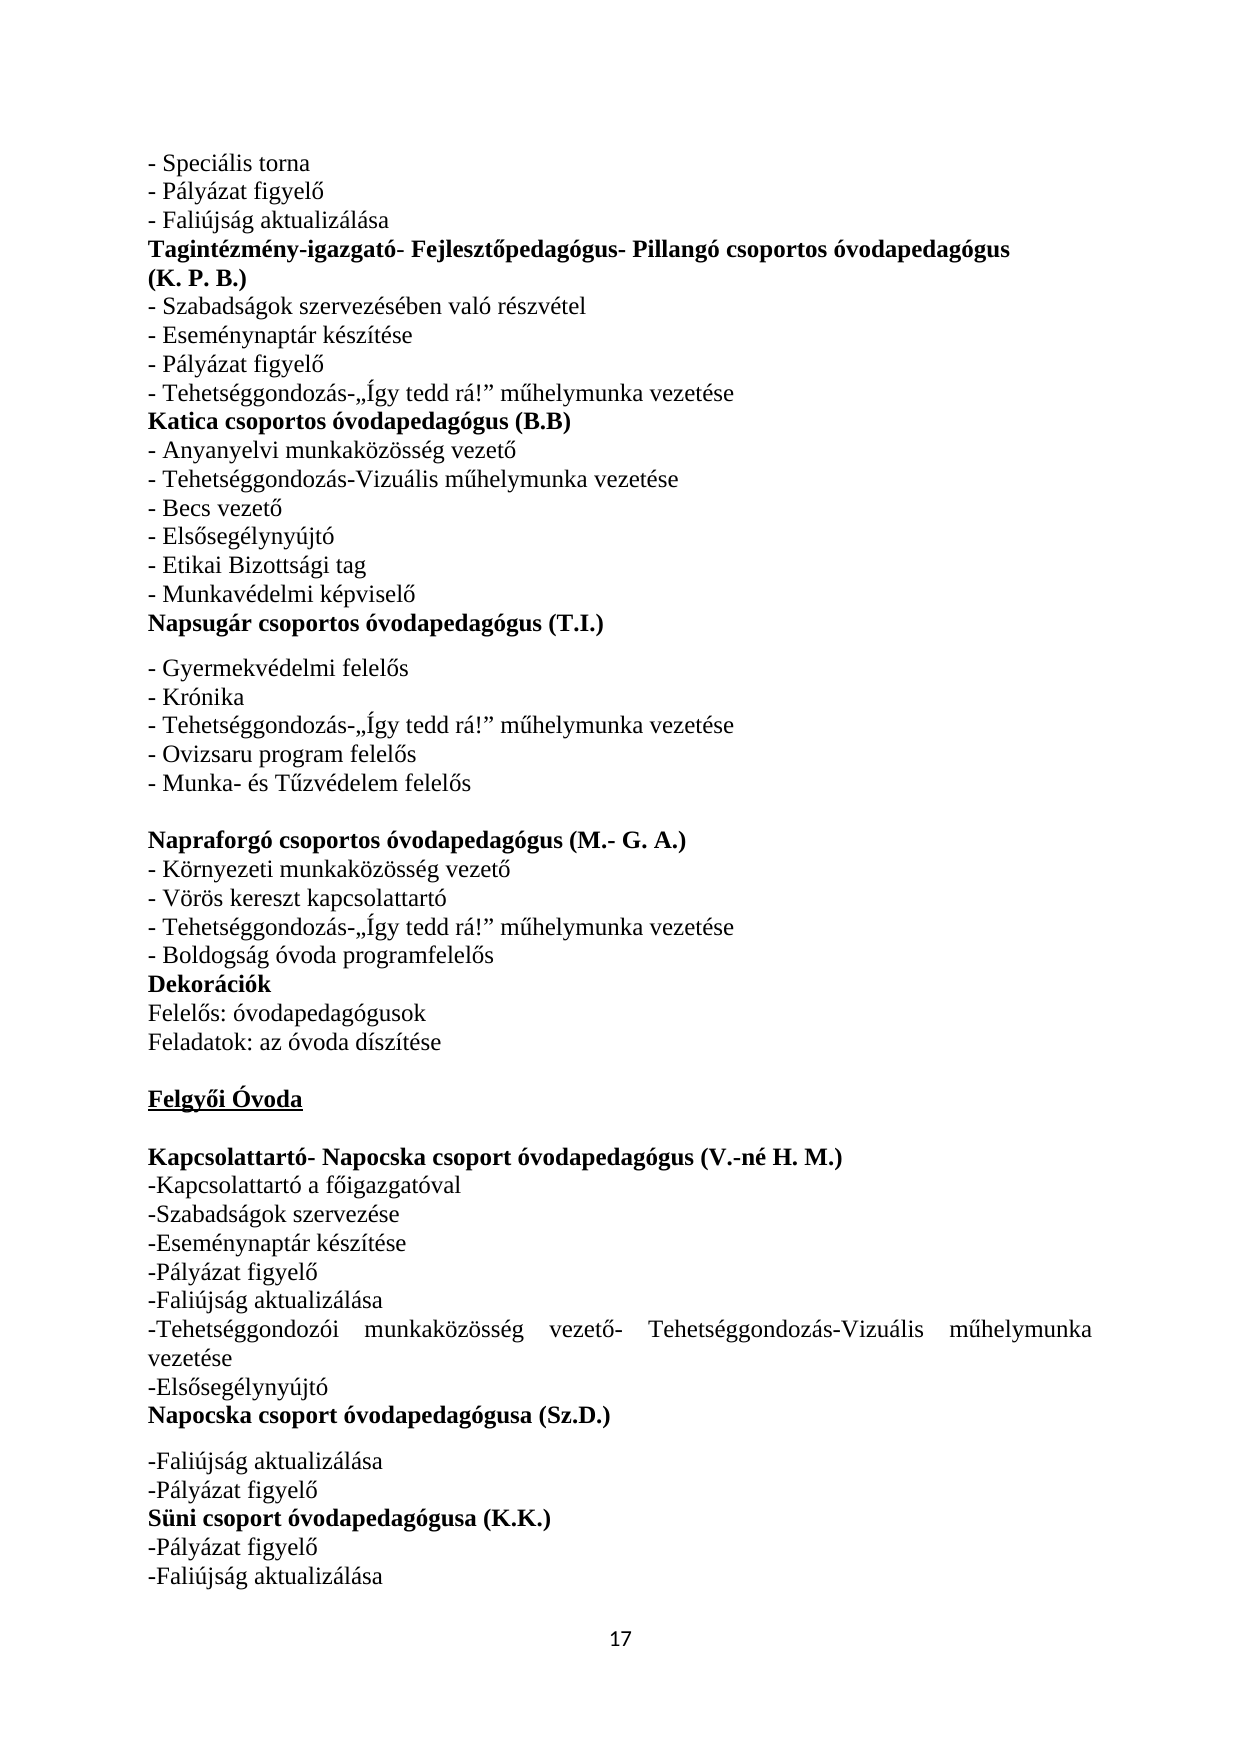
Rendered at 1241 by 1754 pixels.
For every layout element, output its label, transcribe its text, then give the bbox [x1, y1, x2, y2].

text - Tehetséggondozás-„Így tedd rá!” műhelymunka vezetése [148, 711, 1093, 739]
text -Kapcsolattartó a főigazgatóval [148, 1171, 1093, 1199]
text - Vörös kereszt kapcsolattartó [148, 883, 1093, 912]
text Napocska csoport óvodapedagógusa (Sz.D.) [148, 1401, 1093, 1429]
text - Munkavédelmi képviselő [148, 579, 1093, 608]
text - Pályázat figyelő [148, 349, 1093, 378]
text Süni csoport óvodapedagógusa (K.K.) [148, 1503, 1093, 1532]
text - Boldogság óvoda programfelelős [148, 941, 1093, 969]
text - Krónika [148, 682, 1093, 711]
text Dekorációk [148, 969, 1093, 998]
text Kapcsolattartó- Napocska csoport óvodapedagógus (V.-né H. M.) [148, 1142, 1093, 1171]
text - Szabadságok szervezésében való részvétel [148, 291, 1093, 320]
text - Tehetséggondozás-Vizuális műhelymunka vezetése [148, 464, 1093, 493]
text -Faliújság aktualizálása [148, 1286, 1093, 1314]
text Katica csoportos óvodapedagógus (B.B) [148, 406, 1093, 435]
text - Eseménynaptár készítése [148, 320, 1093, 349]
text -Pályázat figyelő [148, 1257, 1093, 1286]
text -Szabadságok szervezése [148, 1199, 1093, 1228]
text -Elsősegélynyújtó [148, 1372, 1093, 1401]
text (K. P. B.) [148, 263, 1093, 291]
text -Pályázat figyelő [148, 1475, 1093, 1503]
text - Elsősegélynyújtó [148, 521, 1093, 550]
text - Munka- és Tűzvédelem felelős [148, 768, 1093, 797]
text Felelős: óvodapedagógusok [148, 998, 1093, 1027]
text - Pályázat figyelő [148, 176, 1093, 205]
text - Tehetséggondozás-„Így tedd rá!” műhelymunka vezetése [148, 378, 1093, 406]
text -Faliújság aktualizálása [148, 1561, 1093, 1590]
text - Etikai Bizottsági tag [148, 550, 1093, 579]
text - Faliújság aktualizálása [148, 205, 1093, 234]
text -Eseménynaptár készítése [148, 1228, 1093, 1257]
text -Tehetséggondozói munkaközösség vezető- Tehetséggondozás-Vizuális műhelymunka vezetése [148, 1314, 1093, 1372]
text - Ovizsaru program felelős [148, 739, 1093, 768]
text - Gyermekvédelmi felelős [148, 653, 1093, 682]
text Feladatok: az óvoda díszítése [148, 1027, 1093, 1056]
text - Speciális torna [148, 148, 1093, 176]
text Felgyői Óvoda [148, 1084, 1093, 1113]
text Napsugár csoportos óvodapedagógus (T.I.) [148, 608, 1093, 636]
text -Pályázat figyelő [148, 1532, 1093, 1561]
text Tagintézmény-igazgató- Fejlesztőpedagógus- Pillangó csoportos óvodapedagógus [148, 234, 1093, 263]
text - Anyanyelvi munkaközösség vezető [148, 435, 1093, 464]
text - Tehetséggondozás-„Így tedd rá!” műhelymunka vezetése [148, 912, 1093, 941]
text Napraforgó csoportos óvodapedagógus (M.- G. A.) [148, 826, 1093, 854]
text - Becs vezető [148, 493, 1093, 521]
text -Faliújság aktualizálása [148, 1446, 1093, 1475]
text - Környezeti munkaközösség vezető [148, 854, 1093, 883]
